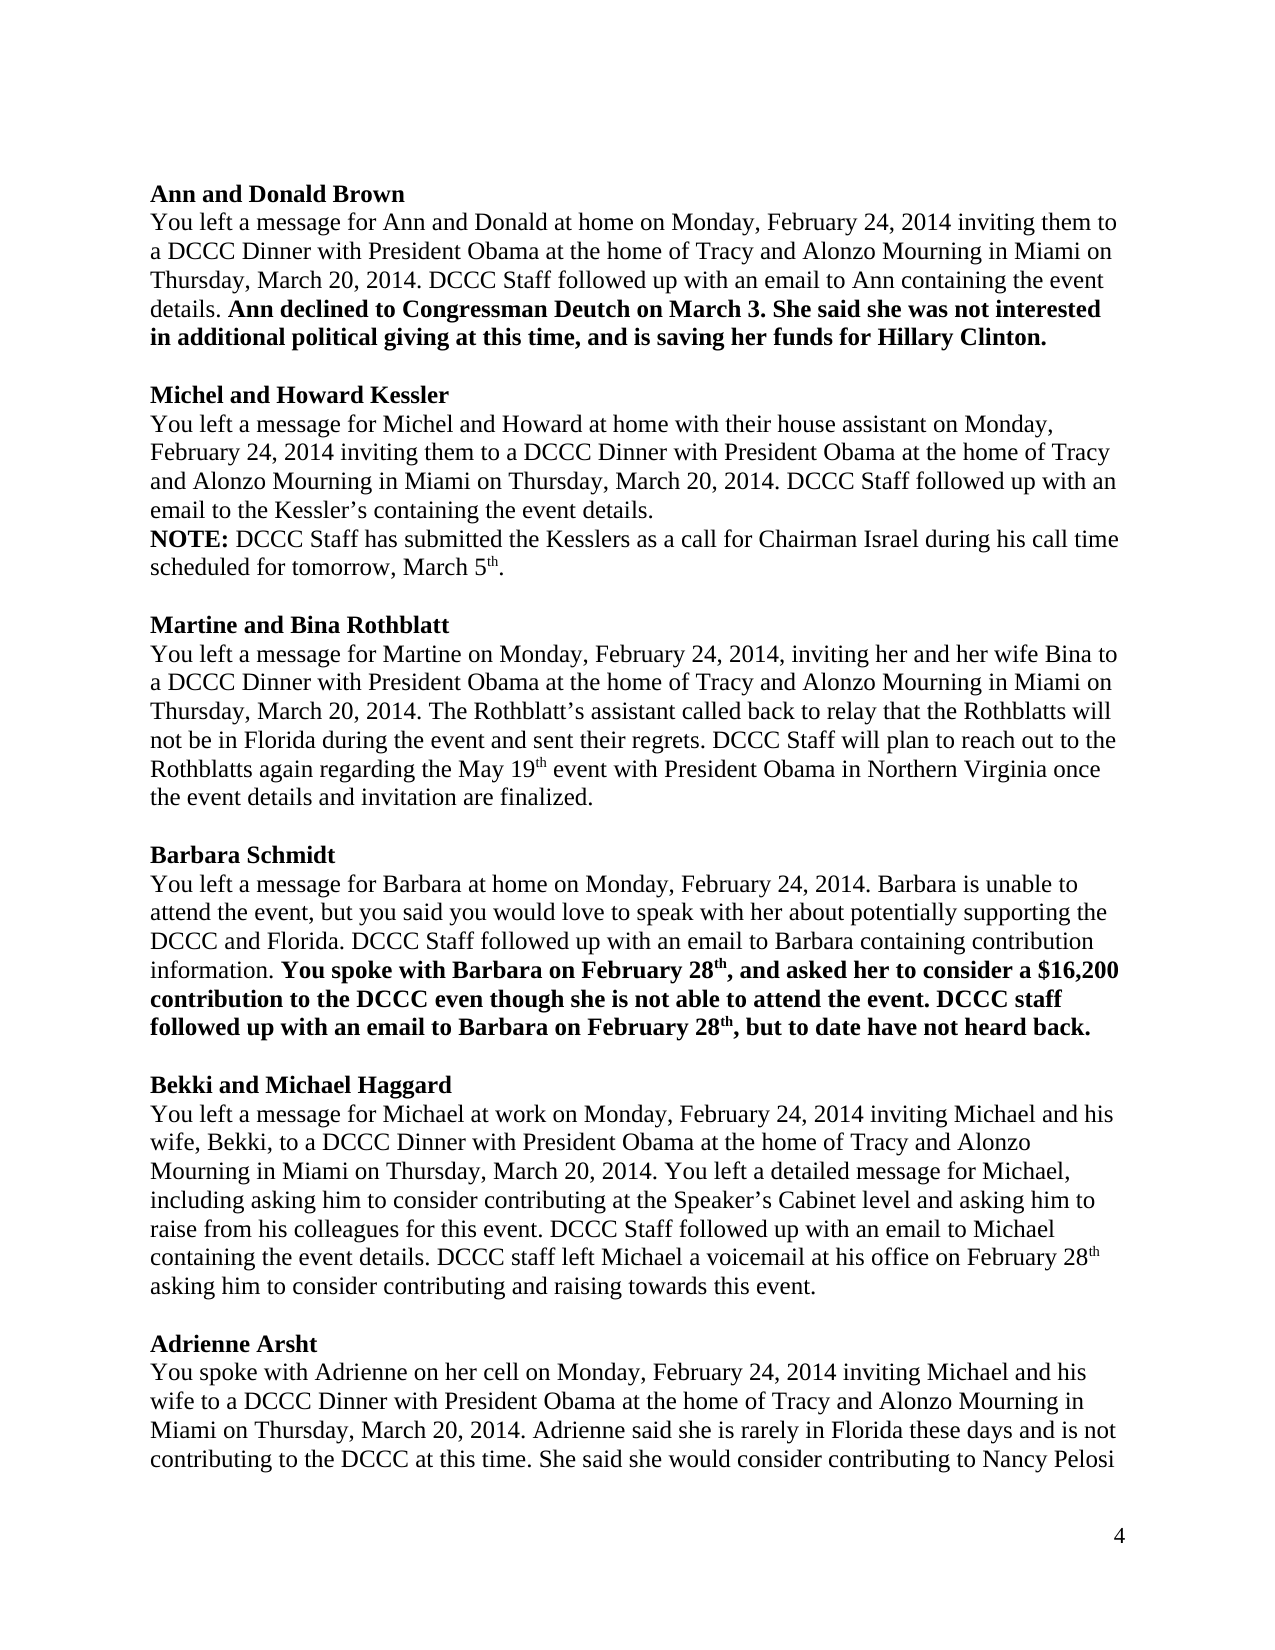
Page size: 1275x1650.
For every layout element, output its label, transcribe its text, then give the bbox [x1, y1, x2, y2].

text Martine and Bina Rothblatt [150, 610, 1125, 639]
text Barbara Schmidt [150, 840, 1125, 869]
text You left a message for Barbara at home on Monday, February 24, 2014. Barbara is unable to attend the event, but you said you would love to speak with her about potentially supporting the DCCC and Florida. DCCC Staff followed up with an email to Barbara containing contribution information. You spoke with Barbara on February 28th, and asked her to consider a $16,200 contribution to the DCCC even though she is not able to attend the event. DCCC staff followed up with an email to Barbara on February 28th, but to date have not heard back. [150, 869, 1125, 1041]
text You left a message for Michel and Howard at home with their house assistant on Monday, February 24, 2014 inviting them to a DCCC Dinner with President Obama at the home of Tracy and Alonzo Mourning in Miami on Thursday, March 20, 2014. DCCC Staff followed up with an email to the Kessler’s containing the event details. [150, 409, 1125, 524]
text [150, 1357, 1125, 1472]
text Adrienne Arsht [150, 1329, 1125, 1357]
text Michel and Howard Kessler [150, 380, 1125, 409]
text Ann and Donald Brown [150, 179, 1125, 207]
text You left a message for Martine on Monday, February 24, 2014, inviting her and her wife Bina to a DCCC Dinner with President Obama at the home of Tracy and Alonzo Mourning in Miami on Thursday, March 20, 2014. The Rothblatt’s assistant called back to relay that the Rothblatts will not be in Florida during the event and sent their regrets. DCCC Staff will plan to reach out to the Rothblatts again regarding the May 19th event with President Obama in Northern Virginia once the event details and invitation are finalized. [150, 639, 1125, 811]
text Bekki and Michael Haggard [150, 1070, 1125, 1099]
text You left a message for Michael at work on Monday, February 24, 2014 inviting Michael and his wife, Bekki, to a DCCC Dinner with President Obama at the home of Tracy and Alonzo Mourning in Miami on Thursday, March 20, 2014. You left a detailed message for Michael, including asking him to consider contributing at the Speaker’s Cabinet level and asking him to raise from his colleagues for this event. DCCC Staff followed up with an email to Michael containing the event details. DCCC staff left Michael a voicemail at his office on February 28th asking him to consider contributing and raising towards this event. [150, 1099, 1125, 1300]
text You left a message for Ann and Donald at home on Monday, February 24, 2014 inviting them to a DCCC Dinner with President Obama at the home of Tracy and Alonzo Mourning in Miami on Thursday, March 20, 2014. DCCC Staff followed up with an email to Ann containing the event details. Ann declined to Congressman Deutch on March 3. She said she was not interested in additional political giving at this time, and is saving her funds for Hillary Clinton. [150, 207, 1125, 351]
text NOTE: DCCC Staff has submitted the Kesslers as a call for Chairman Israel during his call time scheduled for tomorrow, March 5th. [150, 524, 1125, 581]
